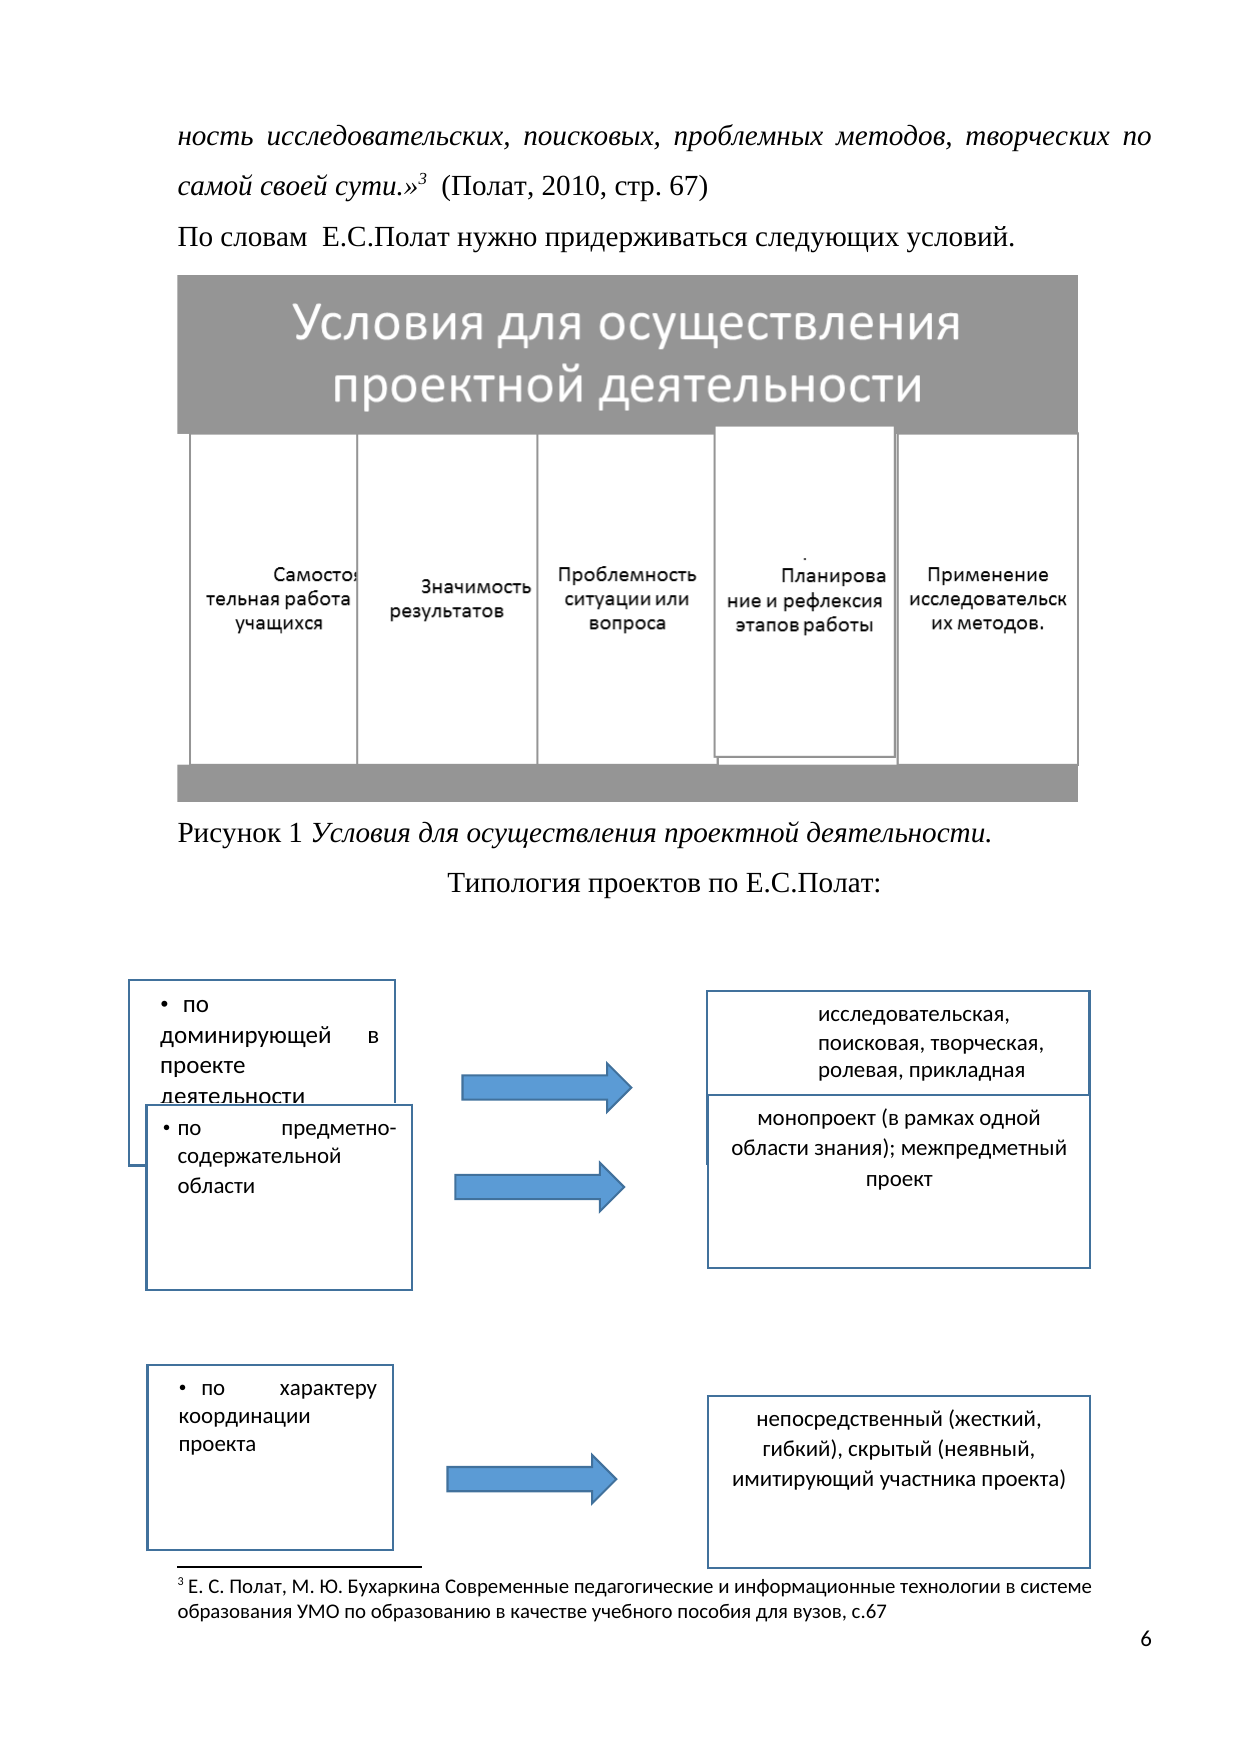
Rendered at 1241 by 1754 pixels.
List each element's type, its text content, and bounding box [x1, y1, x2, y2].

picture [177, 269, 1081, 802]
text По словам Е.С.Полат нужно придерживаться следующих условий. [177, 219, 1152, 252]
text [177, 118, 1152, 202]
text Типология проектов по Е.С.Полат: [177, 865, 1152, 899]
text Рисунок 1 Условия для осуществления проектной деятельности. [177, 815, 1152, 849]
